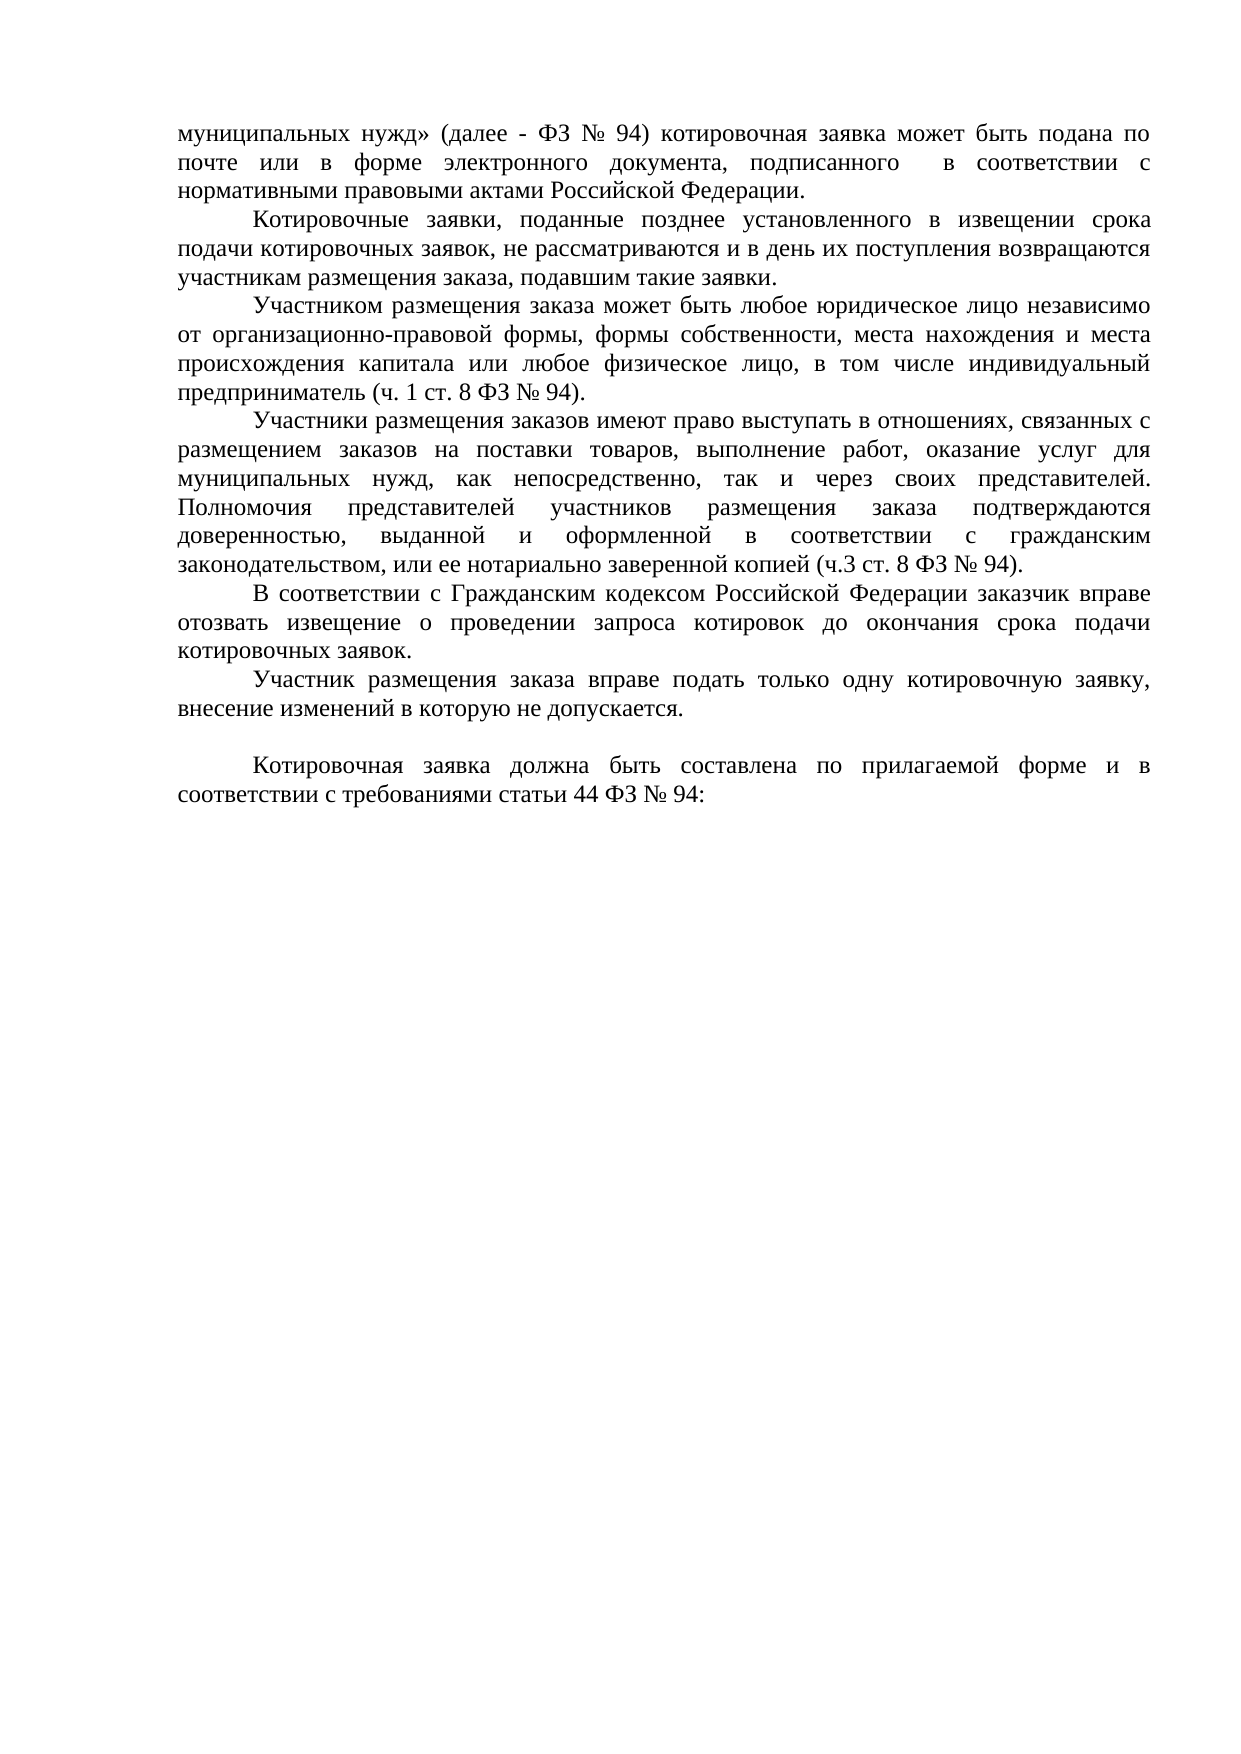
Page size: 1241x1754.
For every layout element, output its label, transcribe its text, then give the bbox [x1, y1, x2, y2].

title Котировочная заявка должна быть составлена по прилагаемой форме и в соответствии с требованиями статьи 44 ФЗ № 94: [177, 751, 1152, 808]
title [177, 118, 1152, 204]
title Участник размещения заказа вправе подать только одну котировочную заявку, внесение изменений в которую не допускается. [177, 664, 1152, 722]
title Котировочные заявки, поданные позднее установленного в извещении срока подачи котировочных заявок, не рассматриваются и в день их поступления возвращаются участникам размещения заказа, подавшим такие заявки. [177, 204, 1152, 291]
text Участником размещения заказа может быть любое юридическое лицо независимо от организационно-правовой формы, формы собственности, места нахождения и места происхождения капитала или любое физическое лицо, в том числе индивидуальный предприниматель (ч. 1 ст. 8 ФЗ № 94). [177, 291, 1152, 406]
text Участники размещения заказов имеют право выступать в отношениях, связанных с размещением заказов на поставки товаров, выполнение работ, оказание услуг для муниципальных нужд, как непосредственно, так и через своих представителей. Полномочия представителей участников размещения заказа подтверждаются доверенностью, выданной и оформленной в соответствии с гражданским законодательством, или ее нотариально заверенной копией (ч.3 ст. 8 ФЗ № 94). [177, 406, 1152, 578]
title В соответствии с Гражданским кодексом Российской Федерации заказчик вправе отозвать извещение о проведении запроса котировок до окончания срока подачи котировочных заявок. [177, 578, 1152, 664]
